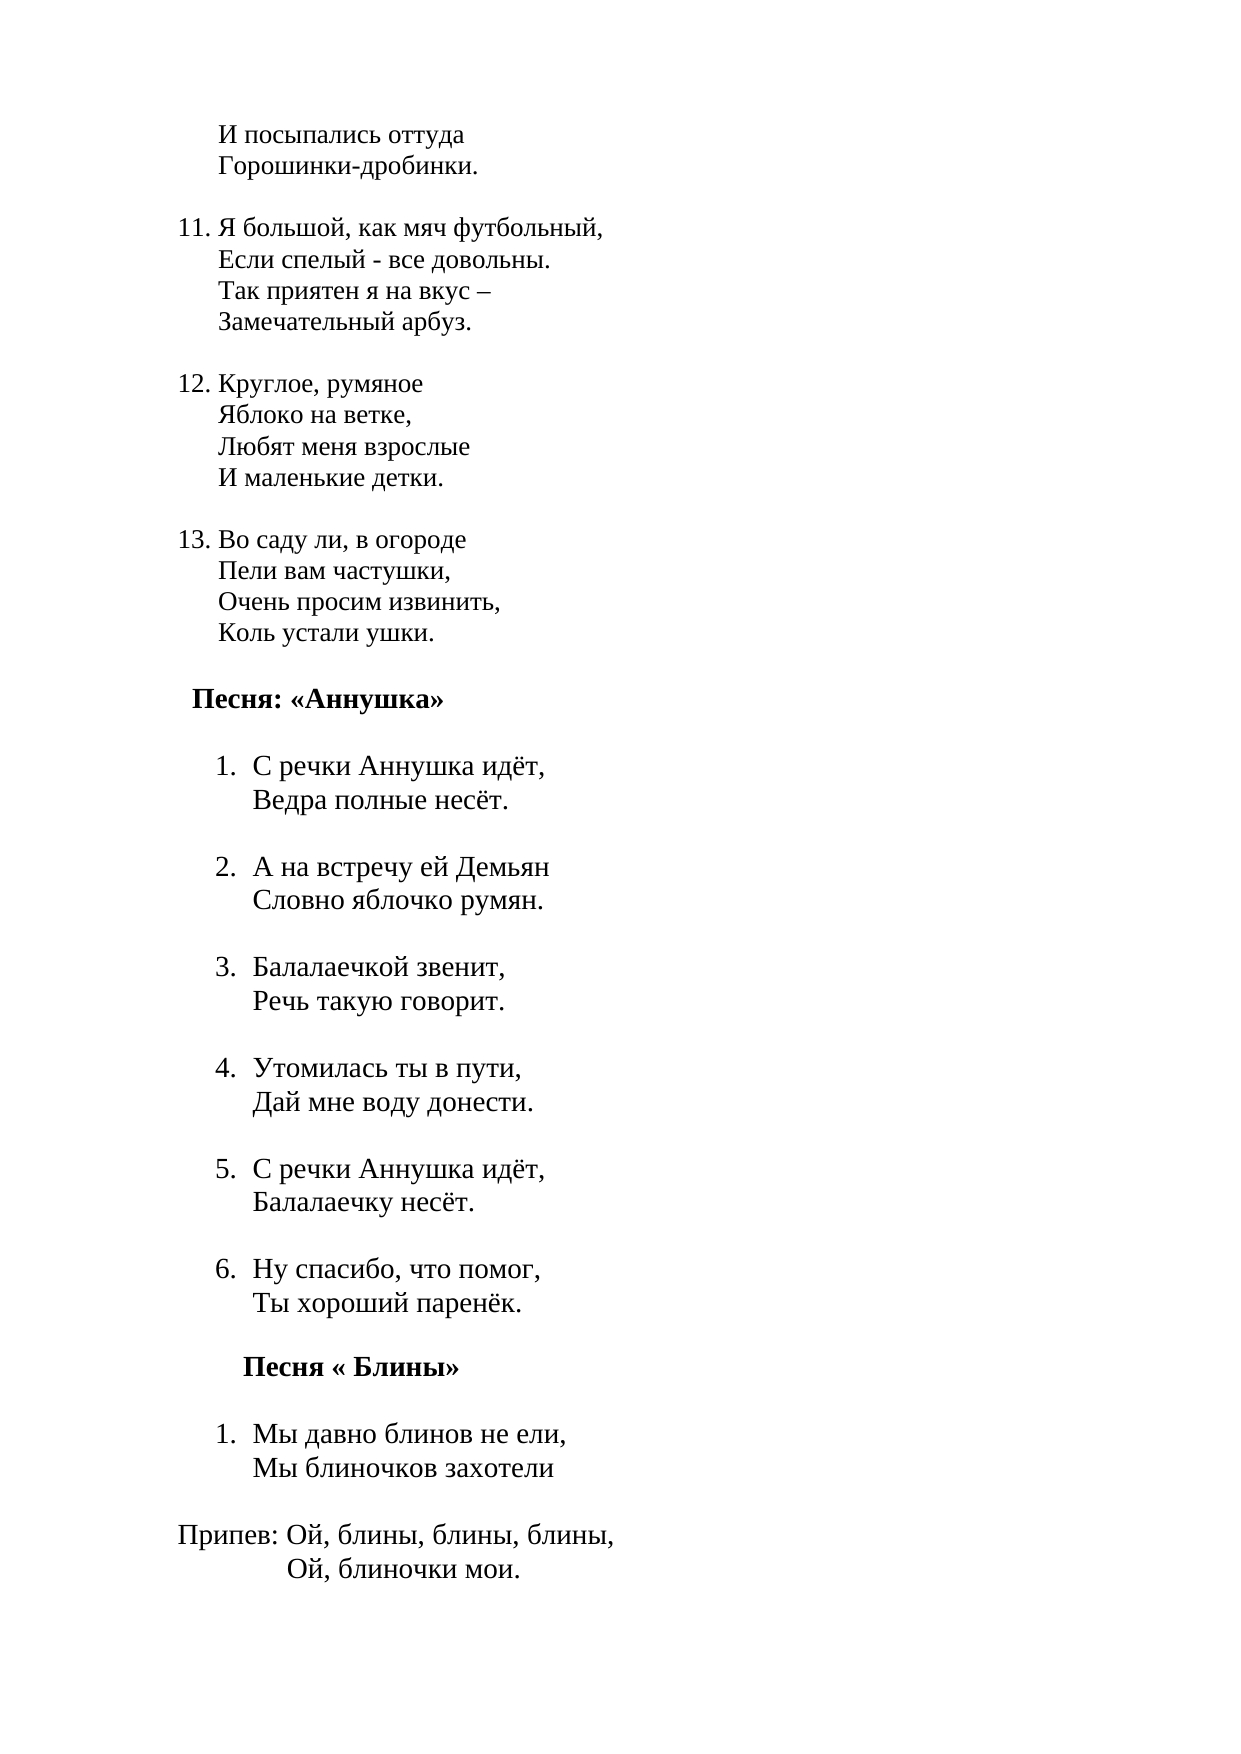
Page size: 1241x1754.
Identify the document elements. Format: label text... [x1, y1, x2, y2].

text Если спелый - все довольны. [177, 243, 1152, 274]
text Песня « Блины» [177, 1349, 1152, 1383]
text И посыпались оттуда [177, 118, 1152, 149]
text Так приятен я на вкус – [177, 274, 1152, 305]
list С речки Аннушка идёт, [215, 748, 1152, 782]
text И маленькие детки. [177, 461, 1152, 492]
text Речь такую говорит. [252, 983, 1152, 1017]
list А на встречу ей Демьян [215, 849, 1152, 882]
text Дай мне воду донести. [252, 1084, 1152, 1117]
text Песня: «Аннушка» [177, 681, 1152, 715]
text Припев: Ой, блины, блины, блины, [177, 1517, 1152, 1551]
text 12. Круглое, румяное [177, 367, 1152, 398]
list С речки Аннушка идёт, [215, 1151, 1152, 1184]
list Мы давно блинов не ели, [215, 1417, 1152, 1450]
text Горошинки-дробинки. [177, 149, 1152, 180]
list Утомилась ты в пути, [215, 1050, 1152, 1084]
text Ведра полные несёт. [252, 782, 1152, 815]
text 11. Я большой, как мяч футбольный, [177, 212, 1152, 243]
text Ой, блиночки мои. [177, 1551, 1152, 1584]
text Ты хороший паренёк. [252, 1285, 1152, 1318]
text 13. Во саду ли, в огороде [177, 523, 1152, 554]
text Балалаечку несёт. [252, 1184, 1152, 1218]
text Замечательный арбуз. [177, 305, 1152, 336]
text Яблоко на ветке, [177, 398, 1152, 429]
text Пели вам частушки, [177, 554, 1152, 585]
text Мы блиночков захотели [252, 1450, 1152, 1484]
text Коль устали ушки. [177, 616, 1152, 648]
text Любят меня взрослые [177, 429, 1152, 461]
text Очень просим извинить, [177, 585, 1152, 616]
list Балалаечкой звенит, [215, 949, 1152, 983]
text Словно яблочко румян. [252, 882, 1152, 916]
list Ну спасибо, что помог, [215, 1251, 1152, 1285]
